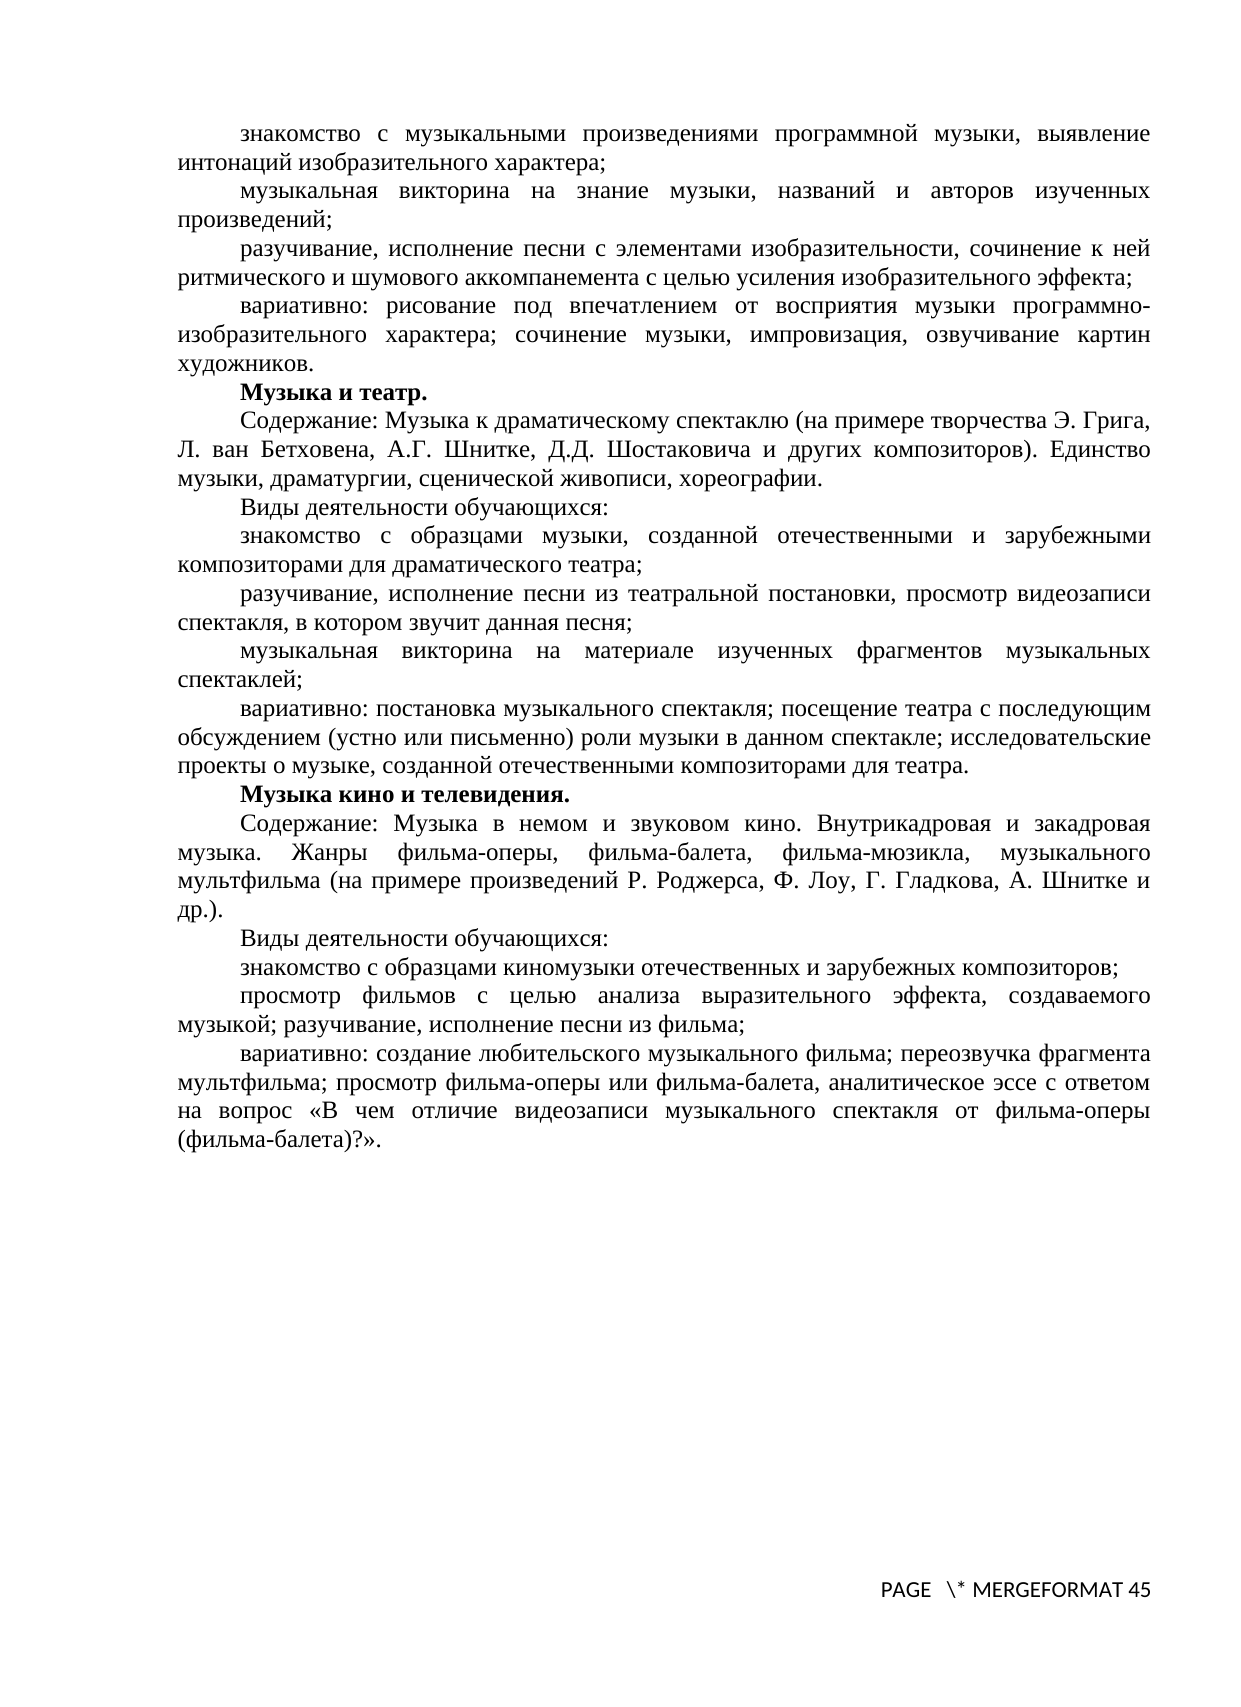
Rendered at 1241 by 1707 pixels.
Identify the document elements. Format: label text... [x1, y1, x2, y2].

text музыкальная викторина на знание музыки, названий и авторов изученных произведений; [177, 176, 1152, 233]
text разучивание, исполнение песни с элементами изобразительности, сочинение к ней ритмического и шумового аккомпанемента с целью усиления изобразительного эффекта; [177, 233, 1152, 291]
text разучивание, исполнение песни из театральной постановки, просмотр видеозаписи спектакля, в котором звучит данная песня; [177, 578, 1152, 636]
text просмотр фильмов с целью анализа выразительного эффекта, создаваемого музыкой; разучивание, исполнение песни из фильма; [177, 981, 1152, 1038]
text знакомство с образцами музыки, созданной отечественными и зарубежными композиторами для драматического театра; [177, 521, 1152, 578]
text знакомство с музыкальными произведениями программной музыки, выявление интонаций изобразительного характера; [177, 118, 1152, 176]
text Музыка кино и телевидения. [177, 779, 1152, 808]
text Виды деятельности обучающихся: [177, 923, 1152, 952]
text знакомство с образцами киномузыки отечественных и зарубежных композиторов; [177, 952, 1152, 981]
text Музыка и театр. [177, 377, 1152, 406]
text вариативно: постановка музыкального спектакля; посещение театра с последующим обсуждением (устно или письменно) роли музыки в данном спектакле; исследовательские проекты о музыке, созданной отечественными композиторами для театра. [177, 693, 1152, 779]
text музыкальная викторина на материале изученных фрагментов музыкальных спектаклей; [177, 636, 1152, 693]
text вариативно: создание любительского музыкального фильма; переозвучка фрагмента мультфильма; просмотр фильма-оперы или фильма-балета, аналитическое эссе с ответом на вопрос «В чем отличие видеозаписи музыкального спектакля от фильма-оперы (фильма-балета)?». [177, 1038, 1152, 1153]
text Виды деятельности обучающихся: [177, 492, 1152, 521]
text Содержание: Музыка к драматическому спектаклю (на примере творчества Э. Грига, Л. ван Бетховена, А.Г. Шнитке, Д.Д. Шостаковича и других композиторов). Единство музыки, драматургии, сценической живописи, хореографии. [177, 406, 1152, 492]
text Содержание: Музыка в немом и звуковом кино. Внутрикадровая и закадровая музыка. Жанры фильма-оперы, фильма-балета, фильма-мюзикла, музыкального мультфильма (на примере произведений Р. Роджерса, Ф. Лоу, Г. Гладкова, А. Шнитке и др.). [177, 808, 1152, 923]
text вариативно: рисование под впечатлением от восприятия музыки программно-изобразительного характера; сочинение музыки, импровизация, озвучивание картин художников. [177, 291, 1152, 377]
